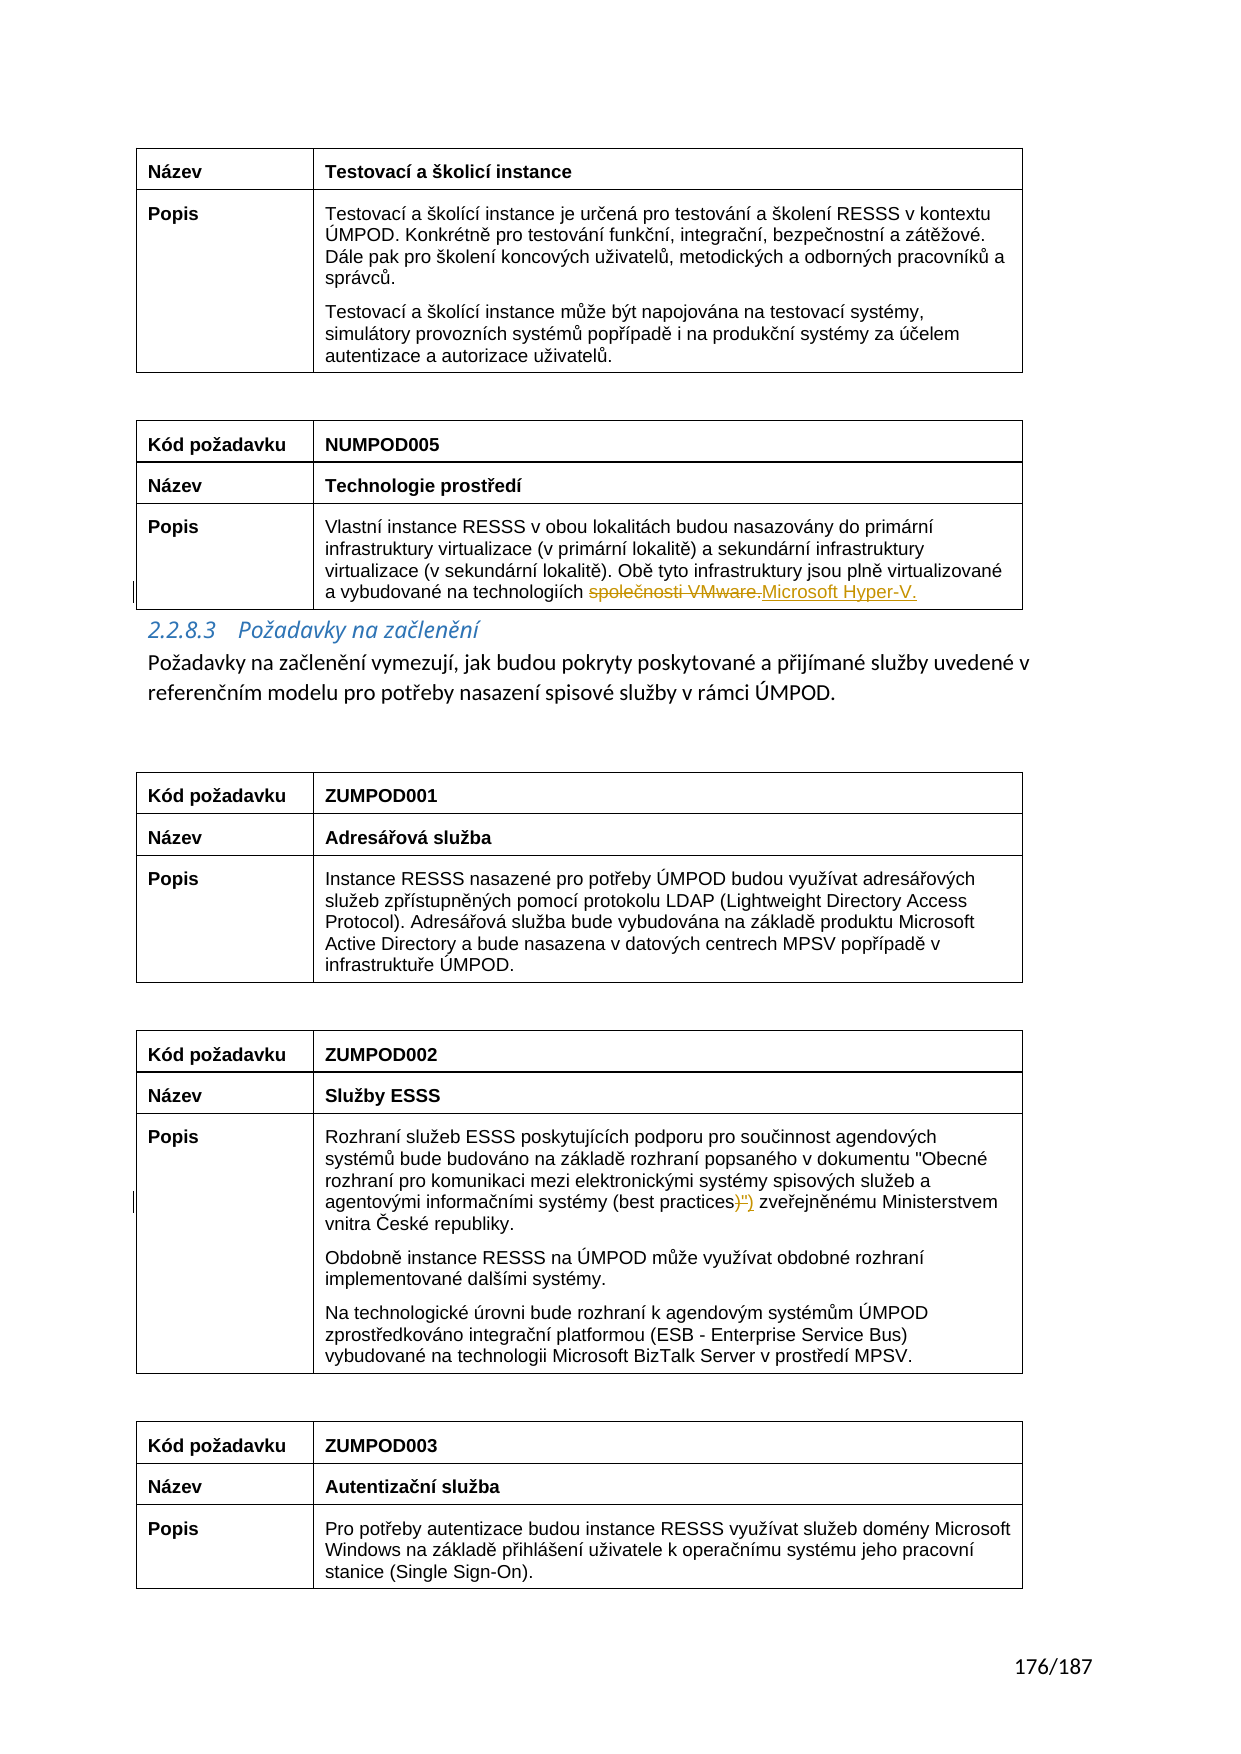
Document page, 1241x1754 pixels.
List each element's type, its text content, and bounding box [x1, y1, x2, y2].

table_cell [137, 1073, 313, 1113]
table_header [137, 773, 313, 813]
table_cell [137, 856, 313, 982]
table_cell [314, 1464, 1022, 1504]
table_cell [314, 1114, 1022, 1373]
subtitle Požadavky na začlenění [148, 614, 1093, 645]
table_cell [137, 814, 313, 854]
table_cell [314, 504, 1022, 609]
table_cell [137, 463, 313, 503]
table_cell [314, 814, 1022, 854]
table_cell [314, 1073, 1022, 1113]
text Požadavky na začlenění vymezují, jak budou pokryty poskytované a přijímané služby uvedené v referenčním modelu pro potřeby nasazení spisové služby v rámci ÚMPOD. [148, 648, 1093, 706]
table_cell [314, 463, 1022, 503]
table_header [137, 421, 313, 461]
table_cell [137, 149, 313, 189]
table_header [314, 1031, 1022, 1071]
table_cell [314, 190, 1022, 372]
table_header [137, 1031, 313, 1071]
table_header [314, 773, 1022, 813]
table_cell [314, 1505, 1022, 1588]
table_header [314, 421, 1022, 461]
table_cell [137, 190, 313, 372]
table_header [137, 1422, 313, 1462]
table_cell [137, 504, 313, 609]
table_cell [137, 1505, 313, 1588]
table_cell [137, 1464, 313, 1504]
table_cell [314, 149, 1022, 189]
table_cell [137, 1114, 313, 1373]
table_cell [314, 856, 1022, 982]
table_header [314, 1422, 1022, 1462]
